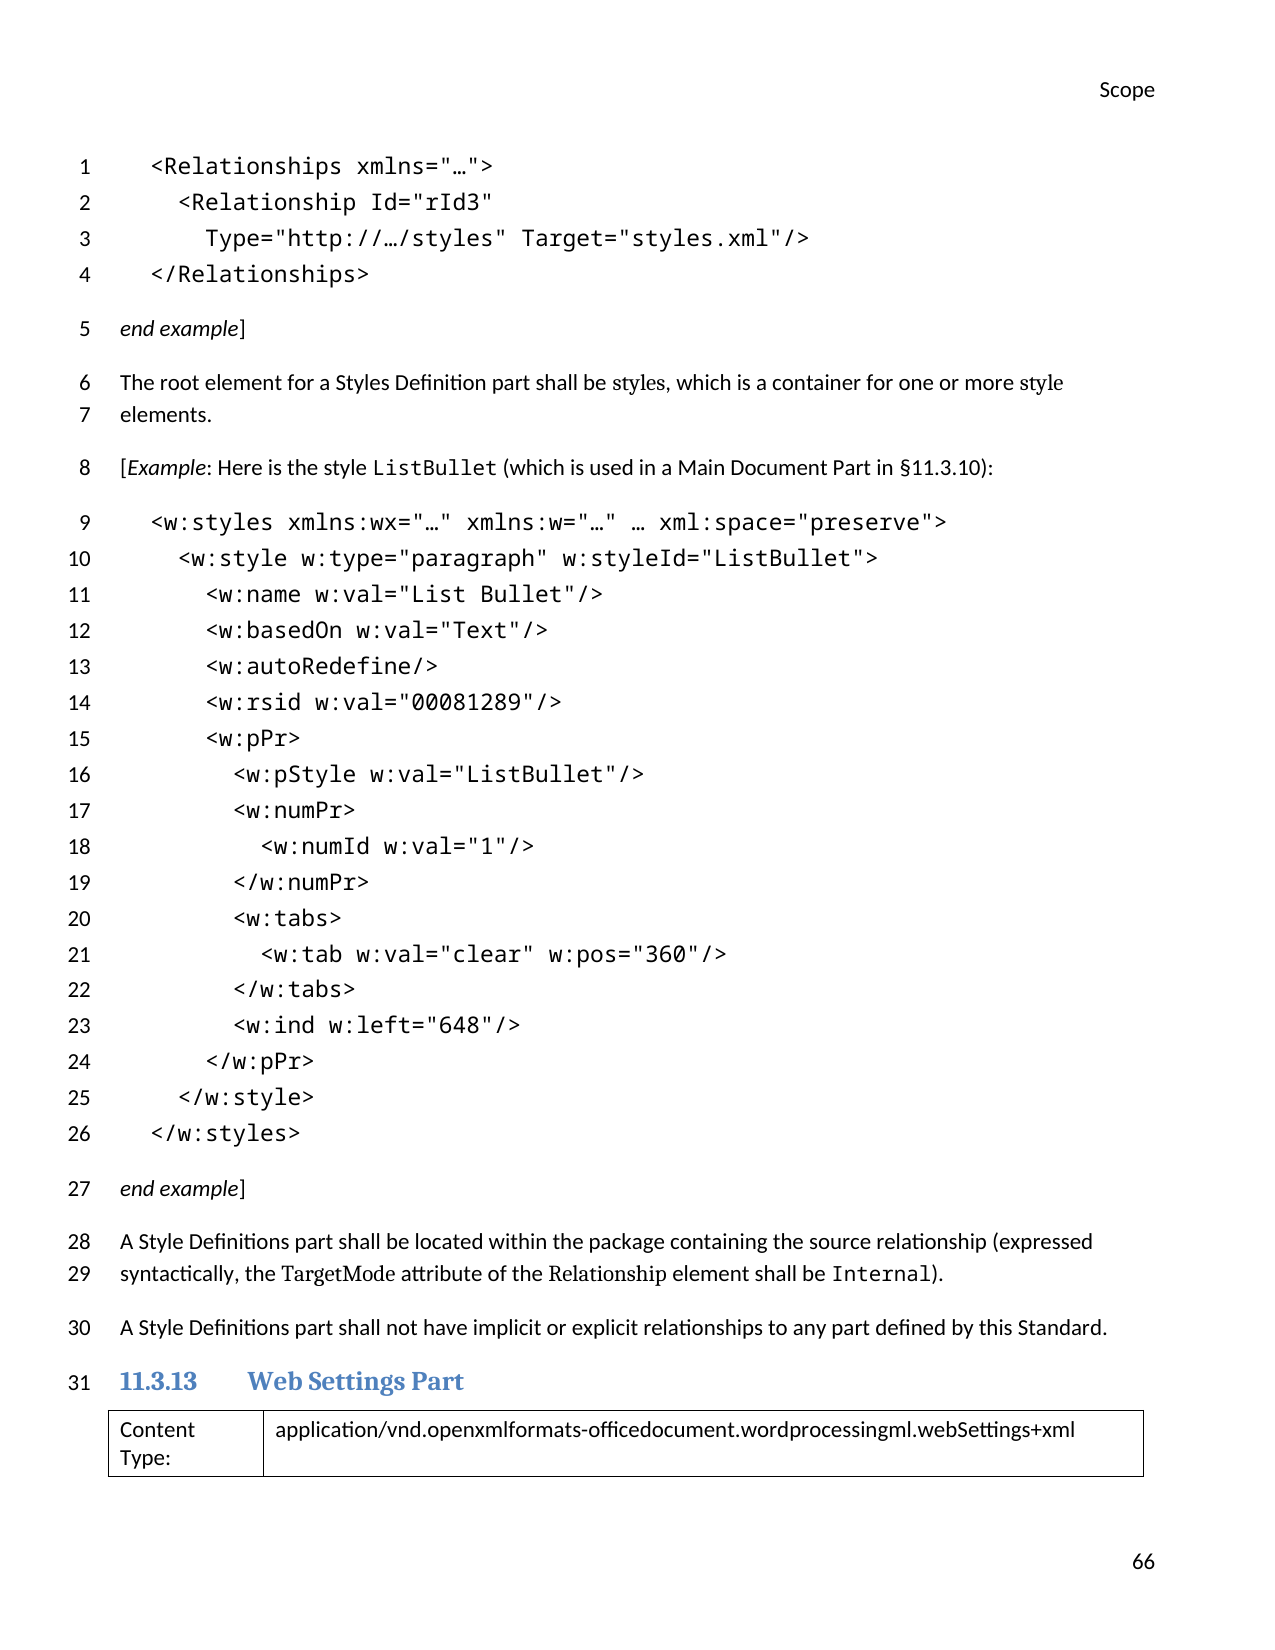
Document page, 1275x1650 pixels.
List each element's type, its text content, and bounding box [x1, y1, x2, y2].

text A Style Definitions part shall be located within the package containing the source relationship (expressed syntactically, the TargetMode attribute of the Relationship element shall be Internal). [120, 1227, 1155, 1288]
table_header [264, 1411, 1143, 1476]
text [Example: Here is the style ListBullet (which is used in a Main Document Part in §11.3.10): [120, 453, 1155, 481]
subtitle Web Settings Part [120, 1366, 1155, 1397]
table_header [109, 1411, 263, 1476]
text end example] [120, 1174, 1155, 1202]
text A Style Definitions part shall not have implicit or explicit relationships to any part defined by this Standard. [120, 1313, 1155, 1341]
text <Relationships xmlns="…"> <Relationship Id="rId3" Type="http://…/styles" Target="styles.xml"/> </Relationships> [150, 150, 1155, 289]
text end example] [120, 314, 1155, 343]
text <w:pPr> <w:pStyle w:val="ListBullet"/> <w:numPr> <w:numId w:val="1"/> </w:numPr> <w:tabs> <w:tab w:val="clear" w:pos="360"/> </w:tabs> <w:ind w:left="648"/> </w:pPr> </w:style> </w:styles> [150, 722, 1155, 1148]
text The root element for a Styles Definition part shall be styles, which is a container for one or more style elements. [120, 368, 1155, 428]
text <w:styles xmlns:wx="…" xmlns:w="…" … xml:space="preserve"> <w:style w:type="paragraph" w:styleId="ListBullet"> <w:name w:val="List Bullet"/> <w:basedOn w:val="Text"/> <w:autoRedefine/> <w:rsid w:val="00081289"/> [150, 506, 1155, 717]
